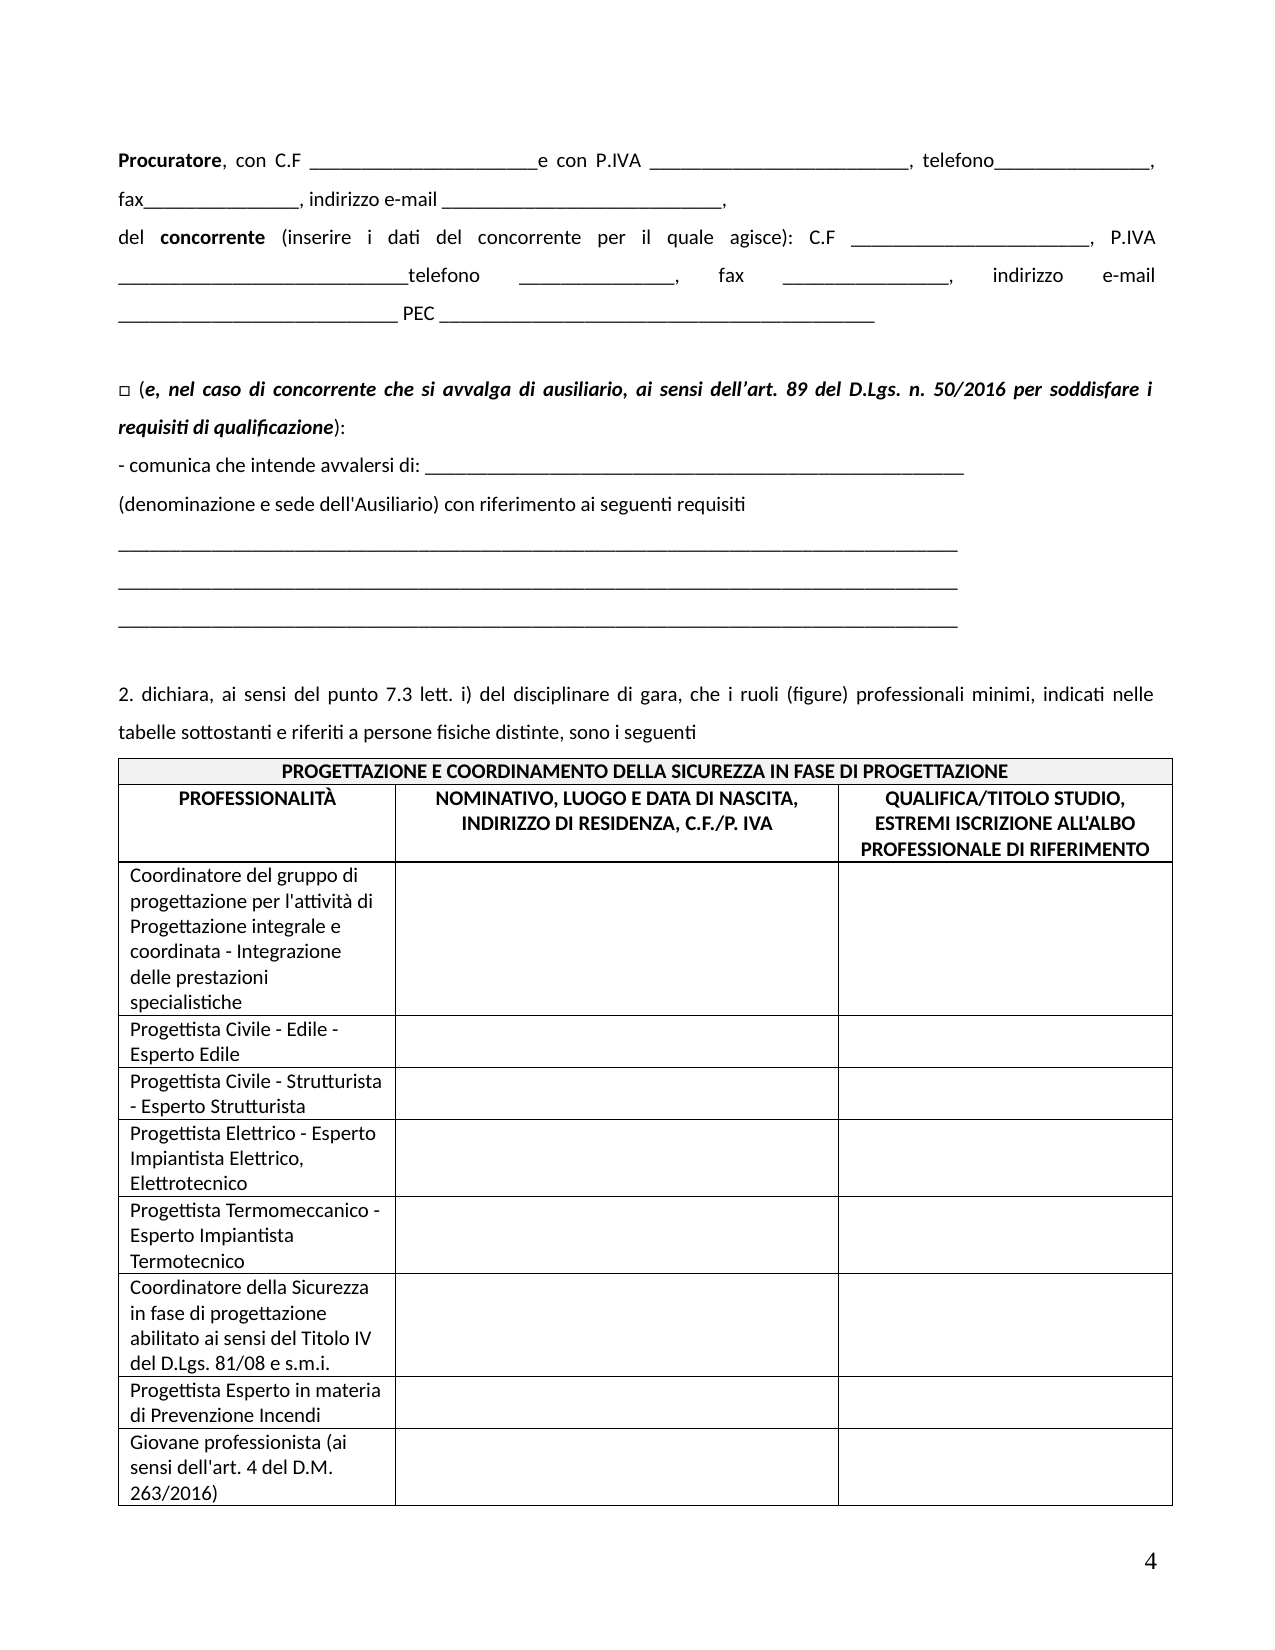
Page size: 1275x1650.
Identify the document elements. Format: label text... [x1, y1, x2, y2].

text (denominazione e sede dell'Ausiliario) con riferimento ai seguenti requisiti [118, 491, 1157, 516]
table_cell [396, 863, 838, 1015]
text Procuratore, con C.F ______________________e con P.IVA _________________________, telefono_______________, fax_______________, indirizzo e-mail ___________________________, [118, 148, 1157, 211]
table_cell [396, 1197, 838, 1273]
text □ (e, nel caso di concorrente che si avvalga di ausiliario, ai sensi dell’art. 89 del D.Lgs. n. 50/2016 per soddisfare i requisiti di qualificazione): [118, 376, 1157, 440]
table_cell [396, 1120, 838, 1196]
table_cell Progettista Esperto in materia di Prevenzione Incendi [119, 1377, 395, 1428]
table_cell Giovane professionista (ai sensi dell'art. 4 del D.M. 263/2016) [119, 1429, 395, 1505]
table_cell Progettista Civile - Strutturista - Esperto Strutturista [119, 1068, 395, 1119]
table_cell [396, 1377, 838, 1428]
table_cell [839, 863, 1172, 1015]
table_cell [839, 1274, 1172, 1376]
table_cell [839, 1120, 1172, 1196]
table_cell NOMINATIVO, LUOGO E DATA DI NASCITA, INDIRIZZO DI RESIDENZA, C.F./P. IVA [396, 785, 838, 861]
table_cell Progettista Termomeccanico - Esperto Impiantista Termotecnico [119, 1197, 395, 1273]
table_cell [839, 1197, 1172, 1273]
text del concorrente (inserire i dati del concorrente per il quale agisce): C.F _______________________, P.IVA ____________________________telefono _______________, fax ________________, indirizzo e-mail ___________________________ PEC __________________________________________ [118, 224, 1157, 326]
table_header PROGETTAZIONE E COORDINAMENTO DELLA SICUREZZA IN FASE DI PROGETTAZIONE [119, 759, 1172, 784]
table_cell [396, 1068, 838, 1119]
text _________________________________________________________________________________ [118, 605, 1157, 631]
table_cell [839, 1068, 1172, 1119]
table_cell [396, 1274, 838, 1376]
table_cell [839, 1016, 1172, 1067]
table_cell Coordinatore della Sicurezza in fase di progettazione abilitato ai sensi del Titolo IV del D.Lgs. 81/08 e s.m.i. [119, 1274, 395, 1376]
table_cell [839, 1377, 1172, 1428]
text _________________________________________________________________________________ [118, 529, 1157, 554]
table_cell [396, 1016, 838, 1067]
text - comunica che intende avvalersi di: ____________________________________________________ [118, 453, 1157, 478]
text 2. dichiara, ai sensi del punto 7.3 lett. i) del disciplinare di gara, che i ruoli (figure) professionali minimi, indicati nelle tabelle sottostanti e riferiti a persone fisiche distinte, sono i seguenti [118, 681, 1157, 745]
table_cell Progettista Civile - Edile - Esperto Edile [119, 1016, 395, 1067]
table_cell Coordinatore del gruppo di progettazione per l'attività di Progettazione integrale e coordinata - Integrazione delle prestazioni specialistiche [119, 863, 395, 1015]
table_cell QUALIFICA/TITOLO STUDIO, ESTREMI ISCRIZIONE ALL'ALBO PROFESSIONALE DI RIFERIMENTO [839, 785, 1172, 861]
table_cell [396, 1429, 838, 1505]
text _________________________________________________________________________________ [118, 567, 1157, 592]
table_cell [839, 1429, 1172, 1505]
table_cell Progettista Elettrico - Esperto Impiantista Elettrico, Elettrotecnico [119, 1120, 395, 1196]
table_cell PROFESSIONALITÀ [119, 785, 395, 861]
